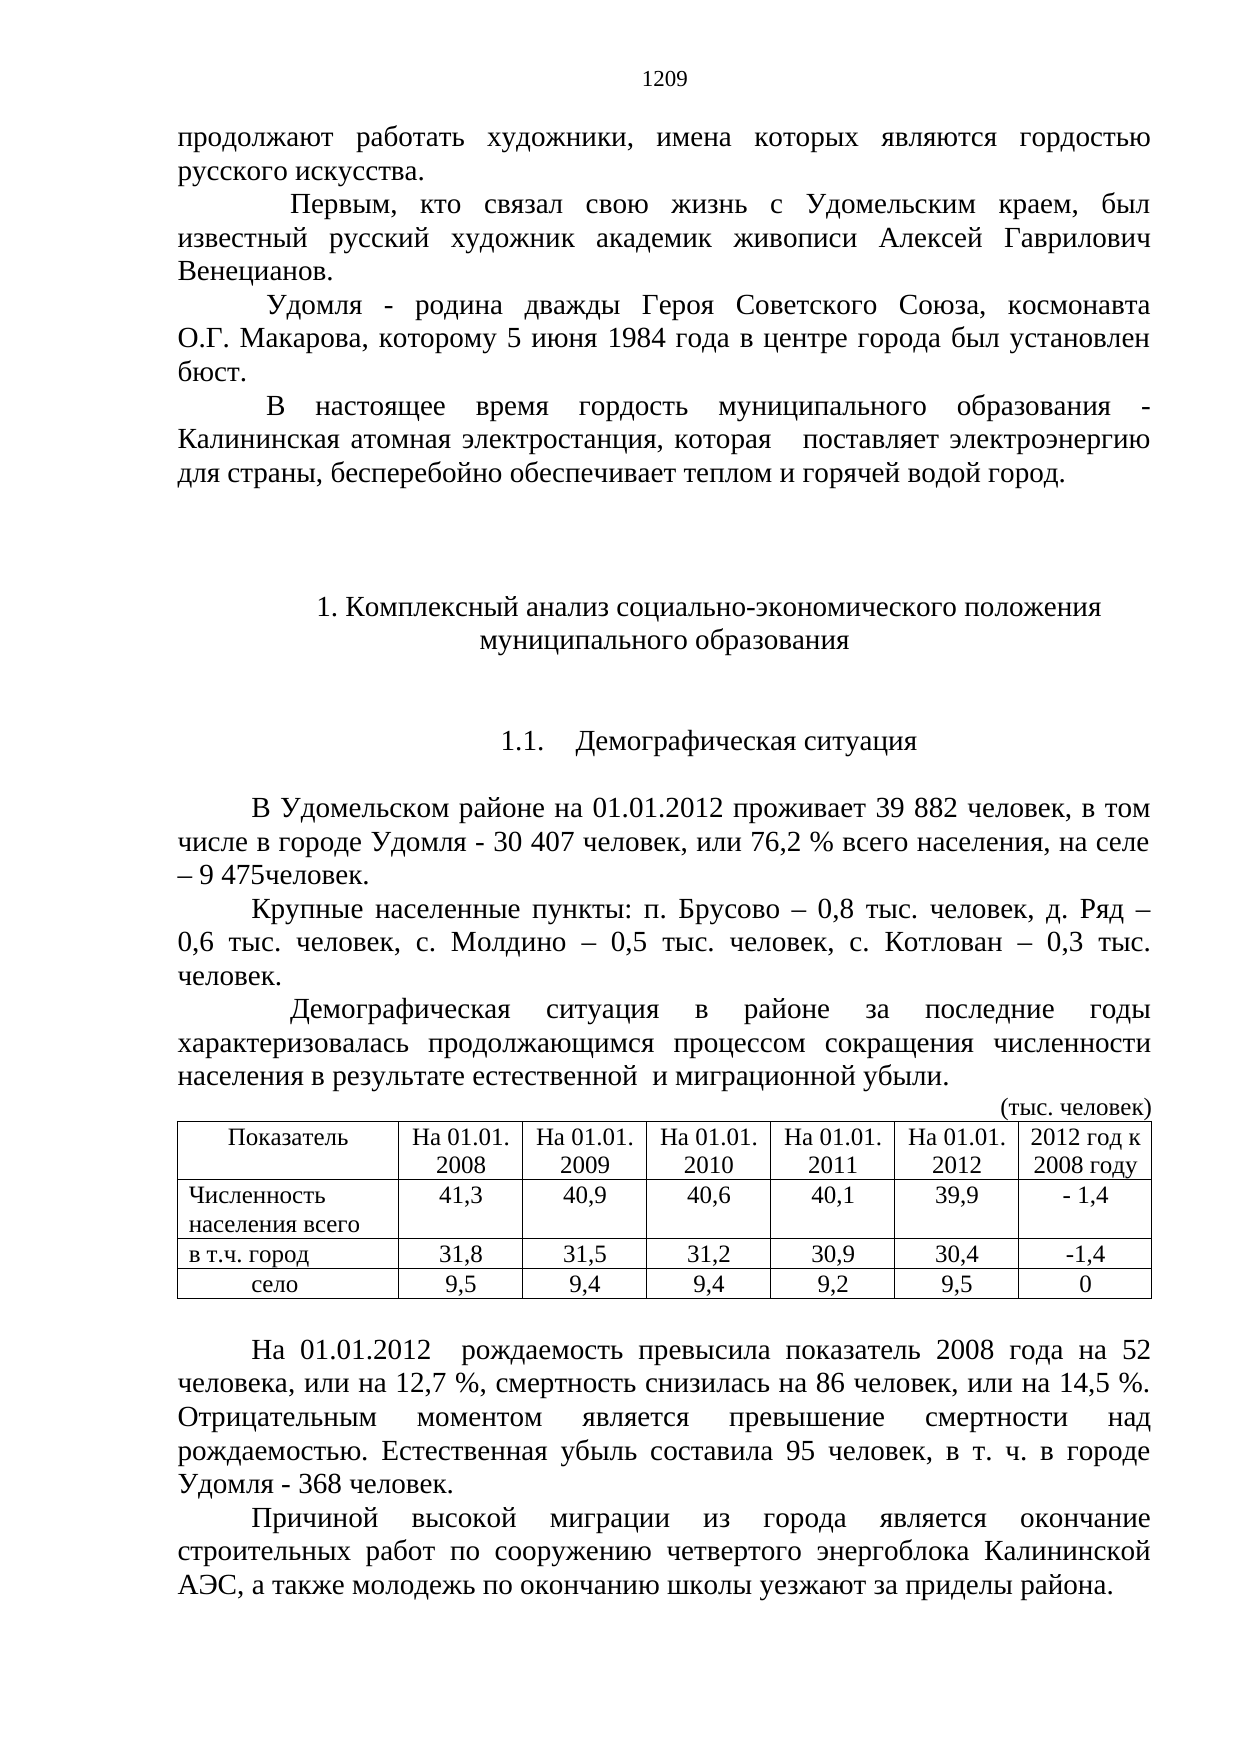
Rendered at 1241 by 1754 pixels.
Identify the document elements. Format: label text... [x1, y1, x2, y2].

table_header На 01.01. 2009 [523, 1122, 646, 1179]
text В настоящее время гордость муниципального образования - Калининская атомная электростанция, которая поставляет электроэнергию для страны, бесперебойно обеспечивает теплом и горячей водой город. [177, 388, 1152, 488]
text 1. Комплексный анализ социально-экономического положения муниципального образования [177, 589, 1152, 656]
text (тыс. человек) [177, 1092, 1152, 1121]
table_header 2012 год к 2008 году [1019, 1122, 1151, 1179]
table_header На 01.01. 2011 [771, 1122, 894, 1179]
table_cell 31,2 [647, 1239, 770, 1268]
table_cell 31,8 [399, 1239, 522, 1268]
text Причиной высокой миграции из города является окончание строительных работ по сооружению четвертого энергоблока Калининской АЭС, а также молодежь по окончанию школы уезжают за приделы района. [177, 1500, 1152, 1600]
table_cell в т.ч. город [178, 1239, 398, 1268]
text На 01.01.2012 рождаемость превысила показатель 2008 года на 52 человека, или на 12,7 %, смертность снизилась на 86 человек, или на 14,5 %. Отрицательным моментом является превышение смертности над рождаемостью. Естественная убыль составила 95 человек, в т. ч. в городе Удомля - 368 человек. [177, 1332, 1152, 1500]
table_header Показатель [178, 1122, 398, 1179]
text Удомля - родина дважды Героя Советского Союза, космонавта О.Г. Макарова, которому 5 июня 1984 года в центре города был установлен бюст. [177, 287, 1152, 388]
table_cell 40,6 [647, 1180, 770, 1238]
table_header На 01.01. 2010 [647, 1122, 770, 1179]
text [177, 119, 1152, 186]
table_cell 31,5 [523, 1239, 646, 1268]
table_cell 39,9 [895, 1180, 1018, 1238]
table_cell 41,3 [399, 1180, 522, 1238]
table_cell - 1,4 [1019, 1180, 1151, 1238]
table_cell 30,9 [771, 1239, 894, 1268]
table_header На 01.01. 2008 [399, 1122, 522, 1179]
table_cell 9,4 [647, 1269, 770, 1297]
table_cell 30,4 [895, 1239, 1018, 1268]
table_cell 0 [1019, 1269, 1151, 1297]
table_header На 01.01. 2012 [895, 1122, 1018, 1179]
text Первым, кто связал свою жизнь с Удомельским краем, был известный русский художник академик живописи Алексей Гаврилович Венецианов. [177, 186, 1152, 287]
table_cell -1,4 [1019, 1239, 1151, 1268]
list Демографическая ситуация [266, 723, 1152, 757]
table_cell 40,1 [771, 1180, 894, 1238]
table_cell 9,5 [399, 1269, 522, 1297]
text В Удомельском районе на 01.01.2012 проживает 39 882 человек, в том числе в городе Удомля - 30 407 человек, или 76,2 % всего населения, на селе – 9 475человек. [177, 790, 1152, 891]
table_cell село [178, 1269, 398, 1297]
text Демографическая ситуация в районе за последние годы характеризовалась продолжающимся процессом сокращения численности населения в результате естественной и миграционной убыли. [177, 991, 1152, 1092]
table_cell 9,4 [523, 1269, 646, 1297]
table_cell 9,2 [771, 1269, 894, 1297]
table_cell Численность населения всего [178, 1180, 398, 1238]
table_cell 40,9 [523, 1180, 646, 1238]
table_cell 9,5 [895, 1269, 1018, 1297]
text Крупные населенные пункты: п. Брусово – 0,8 тыс. человек, д. Ряд – 0,6 тыс. человек, с. Молдино – 0,5 тыс. человек, с. Котлован – 0,3 тыс. человек. [177, 891, 1152, 991]
